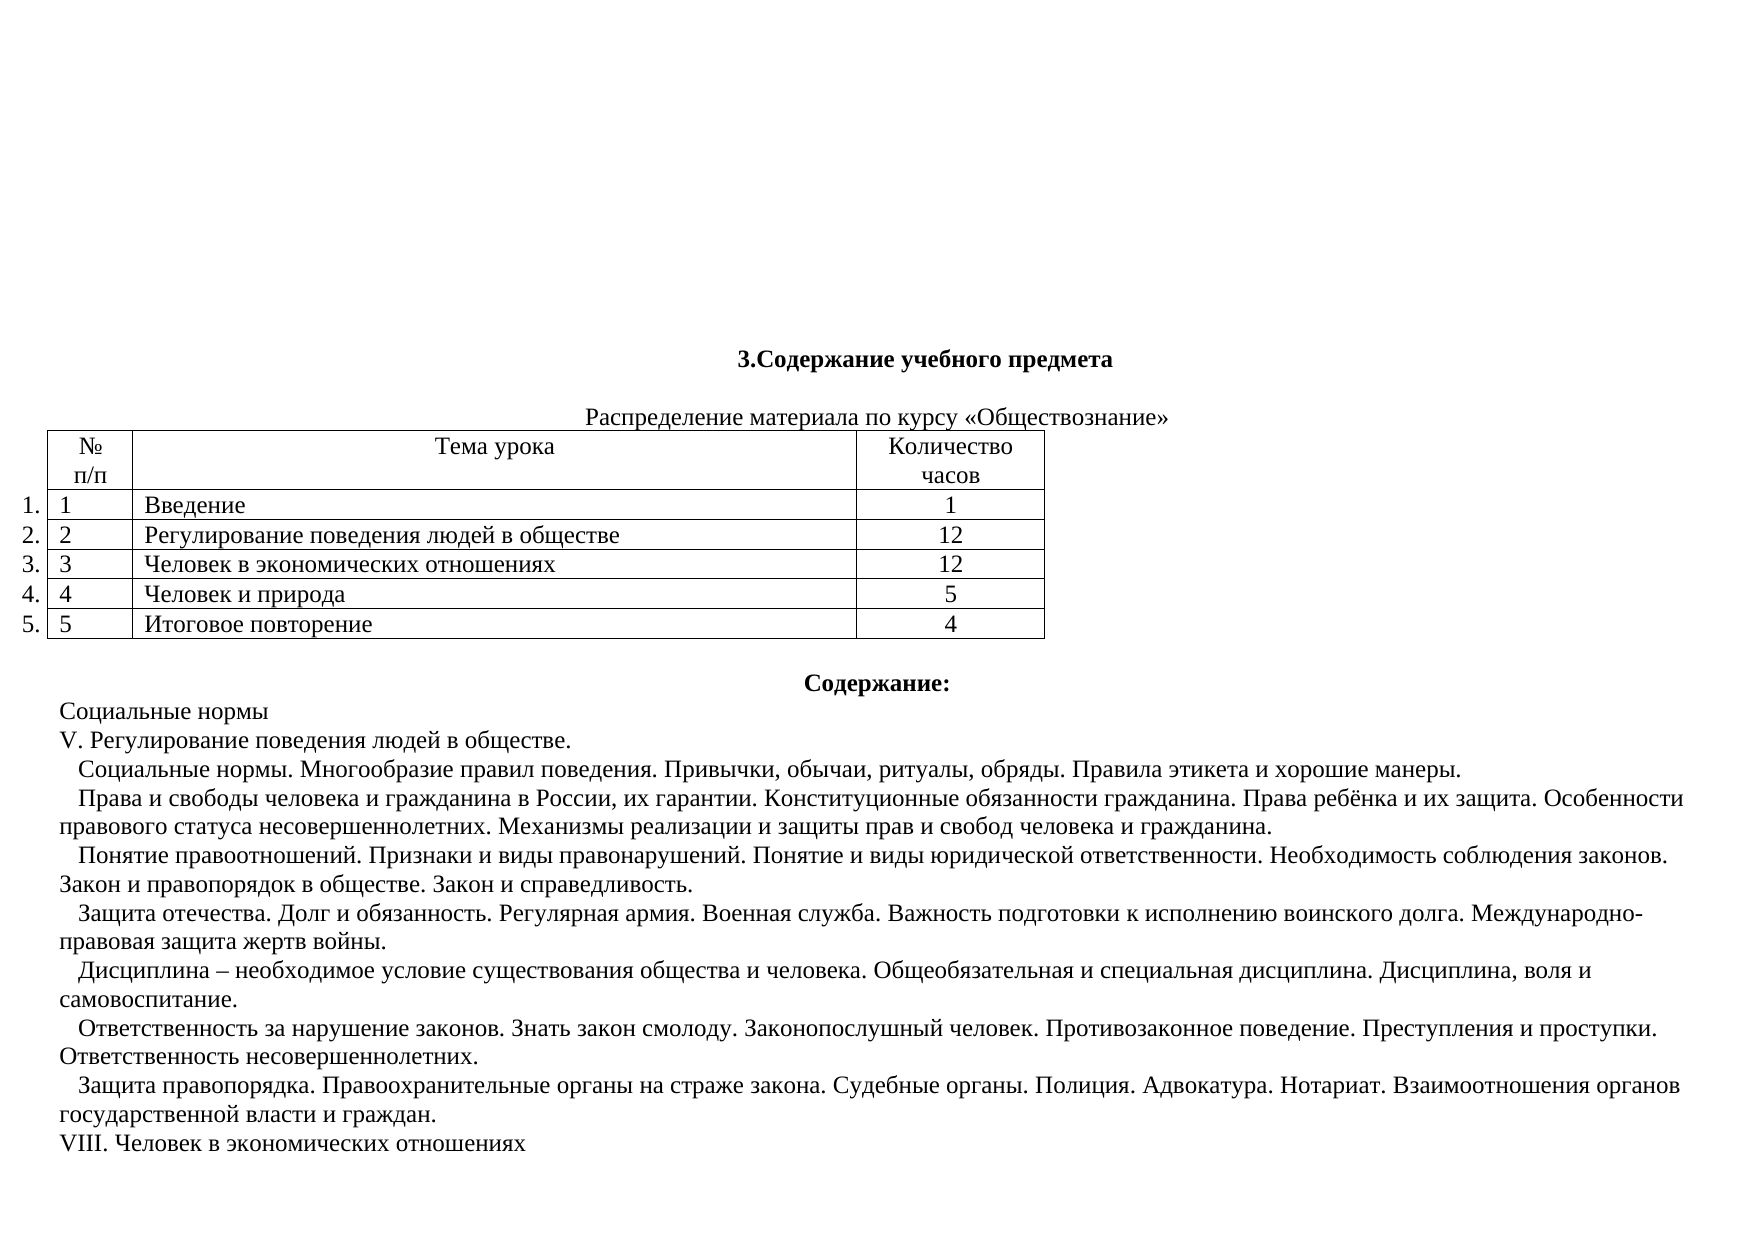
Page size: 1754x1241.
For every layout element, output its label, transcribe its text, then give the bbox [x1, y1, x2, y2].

table_header № п/п [48, 431, 132, 489]
text Распределение материала по курсу «Обществознание» [59, 402, 1695, 430]
table_cell 4 [857, 609, 1044, 638]
table_cell Регулирование поведения людей в обществе [133, 520, 856, 548]
table_cell 5 [48, 609, 132, 638]
subtitle 3.Содержание учебного предмета [156, 344, 1695, 373]
table_cell 4 [48, 579, 132, 608]
text Права и свободы человека и гражданина в России, их гарантии. Конституционные обязанности гражданина. Права ребёнка и их защита. Особенности правового статуса несовершеннолетних. Механизмы реализации и защиты прав и свобод человека и гражданина. [59, 783, 1695, 840]
table_cell Человек и природа [133, 579, 856, 608]
text Социальные нормы. Многообразие правил поведения. Привычки, обычаи, ритуалы, обряды. Правила этикета и хорошие манеры. [59, 754, 1695, 783]
text Ответственность за нарушение законов. Знать закон смолоду. Законопослушный человек. Противозаконное поведение. Преступления и проступки. Ответственность несовершеннолетних. [59, 1013, 1695, 1070]
text Содержание: [59, 668, 1695, 696]
table_cell 12 [857, 520, 1044, 548]
table_cell 5 [857, 579, 1044, 608]
text VIII. Человек в экономических отношениях [59, 1128, 1695, 1156]
text Защита отечества. Долг и обязанность. Регулярная армия. Военная служба. Важность подготовки к исполнению воинского долга. Международно-правовая защита жертв войны. [59, 898, 1695, 955]
text Понятие правоотношений. Признаки и виды правонарушений. Понятие и виды юридической ответственности. Необходимость соблюдения законов. Закон и правопорядок в обществе. Закон и справедливость. [59, 840, 1695, 898]
table_cell 2 [48, 520, 132, 548]
text Дисциплина – необходимое условие существования общества и человека. Общеобязательная и специальная дисциплина. Дисциплина, воля и самовоспитание. [59, 955, 1695, 1013]
table_cell Итоговое повторение [133, 609, 856, 638]
table_header Тема урока [133, 431, 856, 489]
table_cell 3 [48, 550, 132, 578]
text Защита правопорядка. Правоохранительные органы на страже закона. Судебные органы. Полиция. Адвокатура. Нотариат. Взаимоотношения органов государственной власти и граждан. [59, 1070, 1695, 1128]
table_header Количество часов [857, 431, 1044, 489]
table_cell 12 [857, 550, 1044, 578]
table_cell 1 [857, 490, 1044, 519]
table_cell Введение [133, 490, 856, 519]
text Социальные нормы [59, 696, 1695, 725]
text V. Регулирование поведения людей в обществе. [59, 725, 1695, 754]
table_cell Человек в экономических отношениях [133, 550, 856, 578]
table_cell 1 [48, 490, 132, 519]
